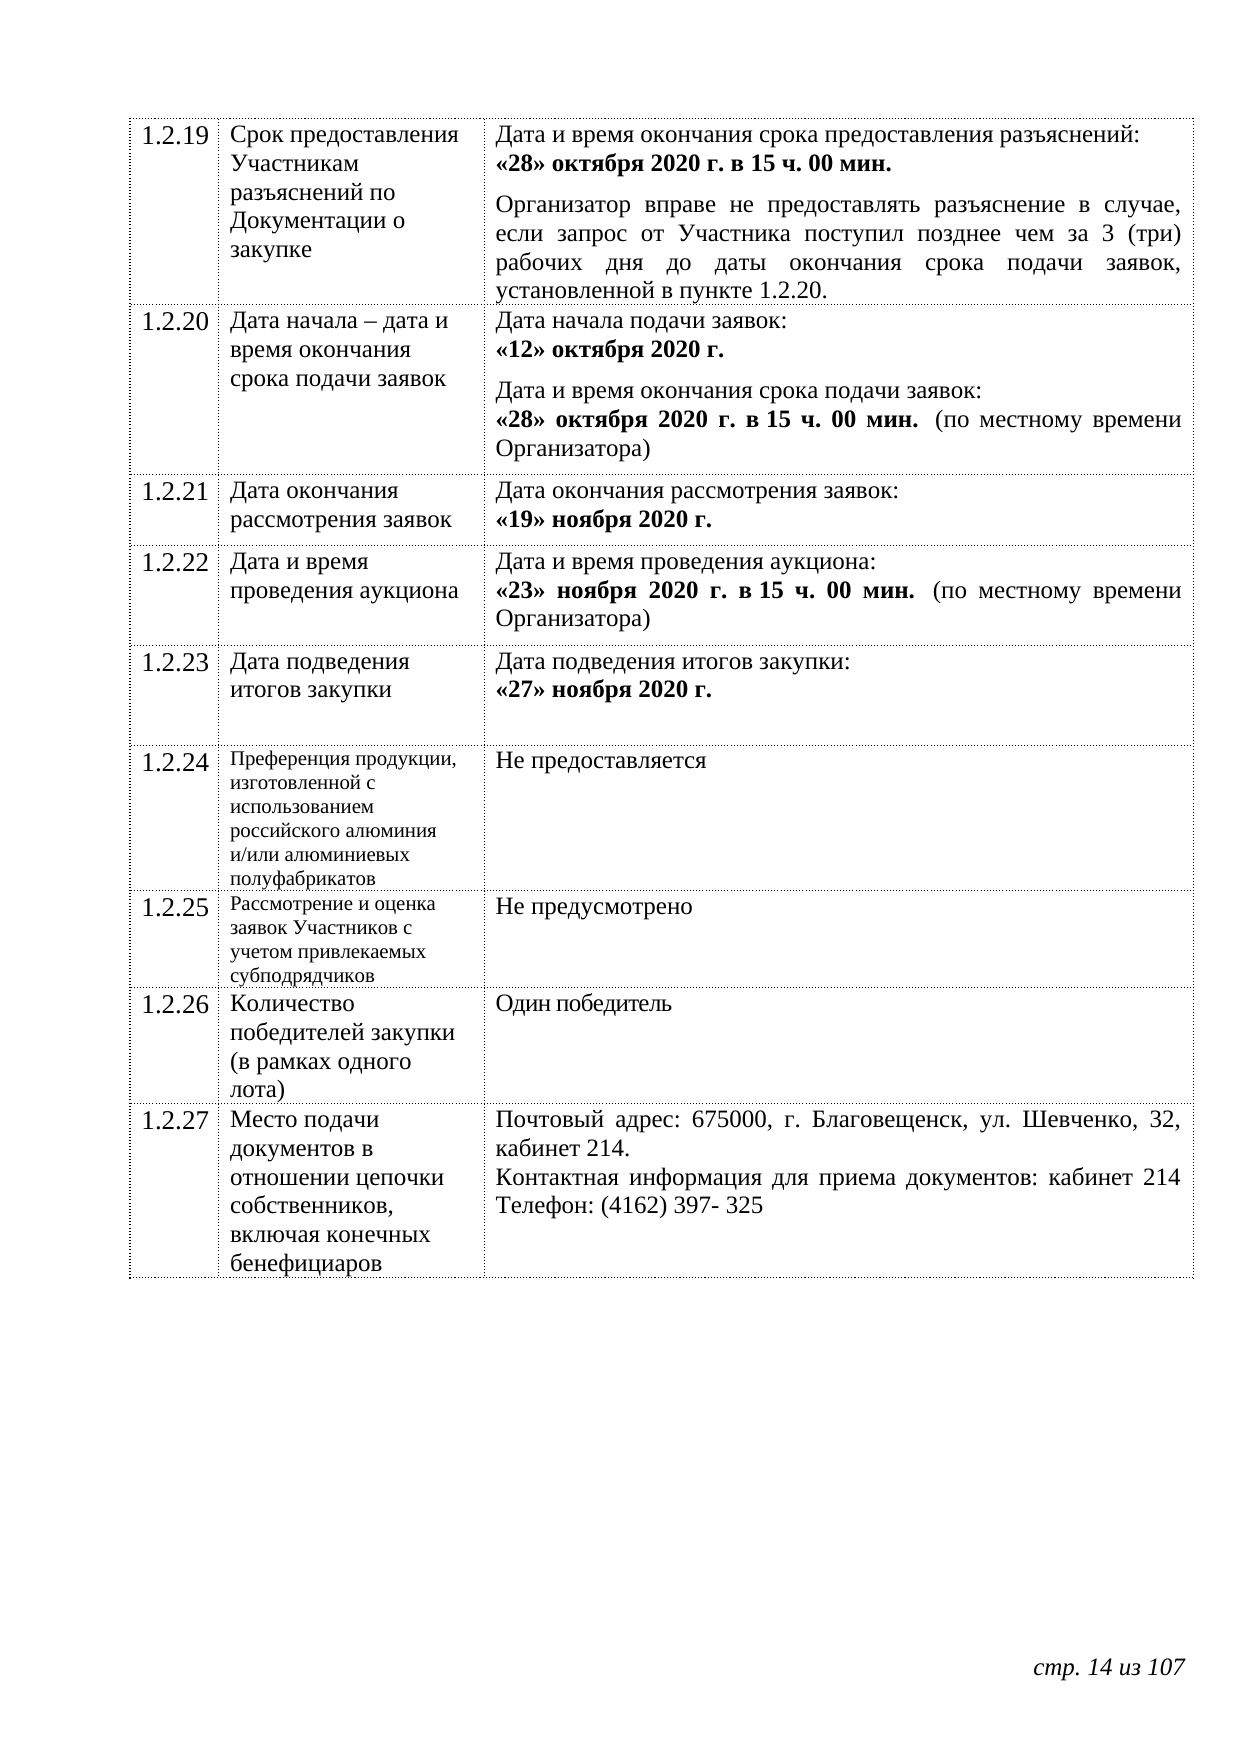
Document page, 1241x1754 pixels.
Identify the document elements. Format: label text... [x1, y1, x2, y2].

table_cell Дата подведения итогов закупки [219, 645, 484, 744]
table_cell Дата начала подачи заявок: «12» октября 2020 г. Дата и время окончания срока подачи заявок: «28» октября 2020 г. в 15 ч. 00 мин. (по местному времени Организатора) [484, 304, 1193, 474]
table_cell [130, 1103, 218, 1277]
table_cell Дата подведения итогов закупки: «27» ноября 2020 г. [484, 645, 1193, 744]
table_cell [130, 304, 218, 474]
table_cell Преференция продукции, изготовленной с использованием российского алюминия и/или алюминиевых полуфабрикатов [219, 745, 484, 890]
table_cell Дата и время окончания срока предоставления разъяснений: «28» октября 2020 г. в 15 ч. 00 мин. Организатор вправе не предоставлять разъяснение в случае, если запрос от Участника поступил позднее чем за 3 (три) рабочих дня до даты окончания срока подачи заявок, установленной в пункте 1.2.20. [484, 118, 1193, 304]
table_cell Не предоставляется [484, 745, 1193, 890]
table_cell [130, 118, 218, 304]
table_cell Рассмотрение и оценка заявок Участников с учетом привлекаемых субподрядчиков [219, 890, 484, 987]
table_cell Дата окончания рассмотрения заявок [219, 474, 484, 545]
table_cell [130, 890, 218, 987]
table_cell Один победитель [484, 987, 1193, 1103]
table_cell Дата начала – дата и время окончания срока подачи заявок [219, 304, 484, 474]
table_cell [130, 474, 218, 545]
table_cell Дата окончания рассмотрения заявок: «19» ноября 2020 г. [484, 474, 1193, 545]
table_cell [130, 545, 218, 645]
table_cell Почтовый адрес: 675000, г. Благовещенск, ул. Шевченко, 32, кабинет 214. Контактная информация для приема документов: кабинет 214 Телефон: (4162) 397- 325 [484, 1103, 1193, 1277]
table_cell Дата и время проведения аукциона [219, 545, 484, 645]
table_cell Не предусмотрено [484, 890, 1193, 987]
table_cell [130, 987, 218, 1103]
table_cell Количество победителей закупки (в рамках одного лота) [219, 987, 484, 1103]
table_cell Срок предоставления Участникам разъяснений по Документации о закупке [219, 118, 484, 304]
table_cell [130, 745, 218, 890]
table_cell Место подачи документов в отношении цепочки собственников, включая конечных бенефициаров [219, 1103, 484, 1277]
table_cell [130, 645, 218, 744]
table_cell Дата и время проведения аукциона: «23» ноября 2020 г. в 15 ч. 00 мин. (по местному времени Организатора) [484, 545, 1193, 645]
